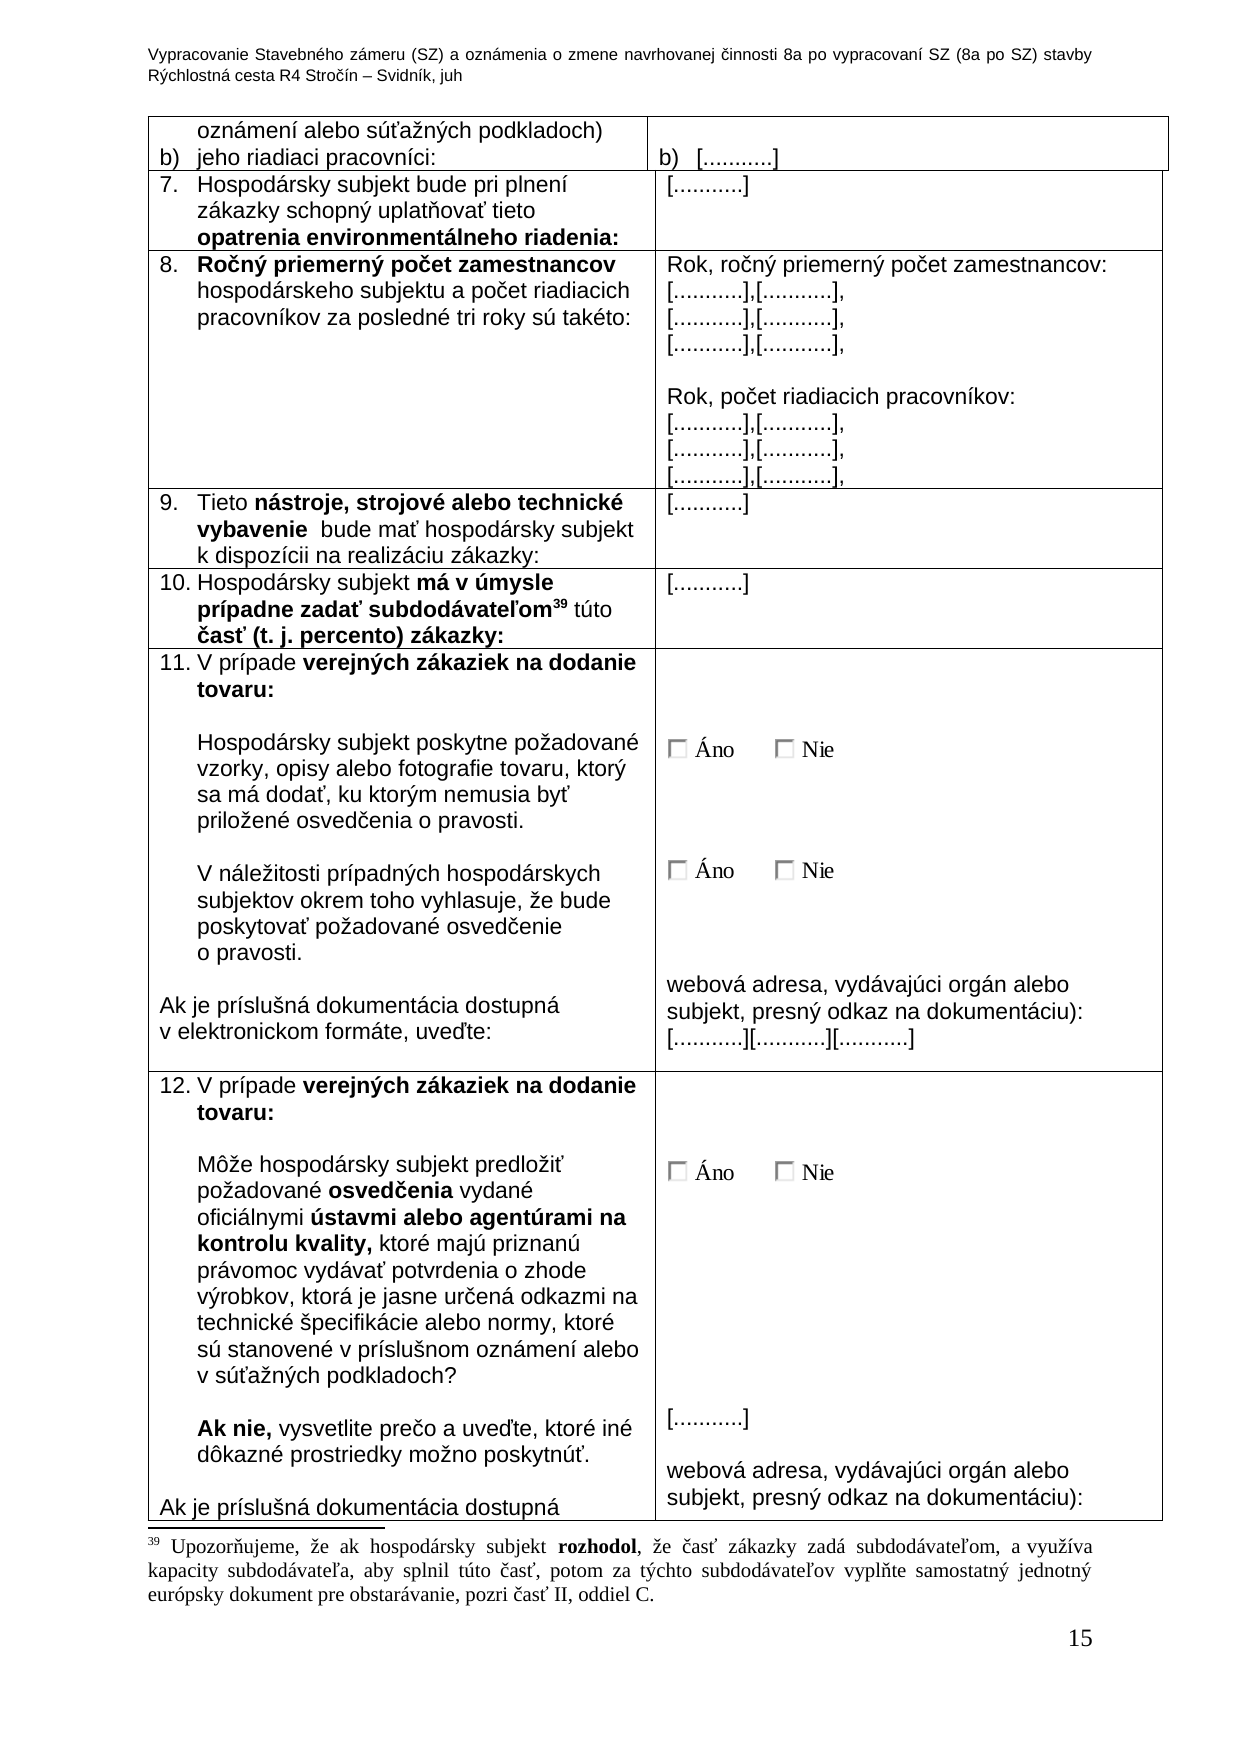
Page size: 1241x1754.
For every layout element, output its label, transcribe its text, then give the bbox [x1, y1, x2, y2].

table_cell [648, 117, 1168, 170]
table_cell Hospodársky subjekt bude pri plnení zákazky schopný uplatňovať tieto opatrenia environmentálneho riadenia: [149, 171, 655, 250]
table_cell webová adresa, vydávajúci orgán alebo subjekt, presný odkaz na dokumentáciu): [...........][...........][...........] [656, 649, 1162, 1071]
table_cell Tieto nástroje, strojové alebo technické vybavenie bude mať hospodársky subjekt k dispozícii na realizáciu zákazky: [149, 489, 655, 568]
table_cell V prípade verejných zákaziek na dodanie tovaru: Hospodársky subjekt poskytne požadované vzorky, opisy alebo fotografie tovaru, ktorý sa má dodať, ku ktorým nemusia byť priložené osvedčenia o pravosti. V náležitosti prípadných hospodárskych subjektov okrem toho vyhlasuje, že bude poskytovať požadované osvedčenie o pravosti. Ak je príslušná dokumentácia dostupná v elektronickom formáte, uveďte: [149, 649, 655, 1071]
table_cell [...........] [656, 171, 1162, 250]
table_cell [149, 1072, 655, 1520]
table_cell Hospodársky subjekt má v úmysle prípadne zadať subdodávateľom túto časť (t. j. percento) zákazky: [149, 569, 655, 648]
table_cell Rok, ročný priemerný počet zamestnancov: [...........],[...........], [...........],[...........], [...........],[...........], Rok, počet riadiacich pracovníkov: [...........],[...........], [...........],[...........], [...........],[...........], [656, 251, 1162, 488]
table_cell [...........] [656, 569, 1162, 648]
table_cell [656, 1072, 1162, 1520]
table_cell Ročný priemerný počet zamestnancov hospodárskeho subjektu a počet riadiacich pracovníkov za posledné tri roky sú takéto: [149, 251, 655, 488]
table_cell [149, 117, 647, 170]
table_cell [...........] [656, 489, 1162, 568]
